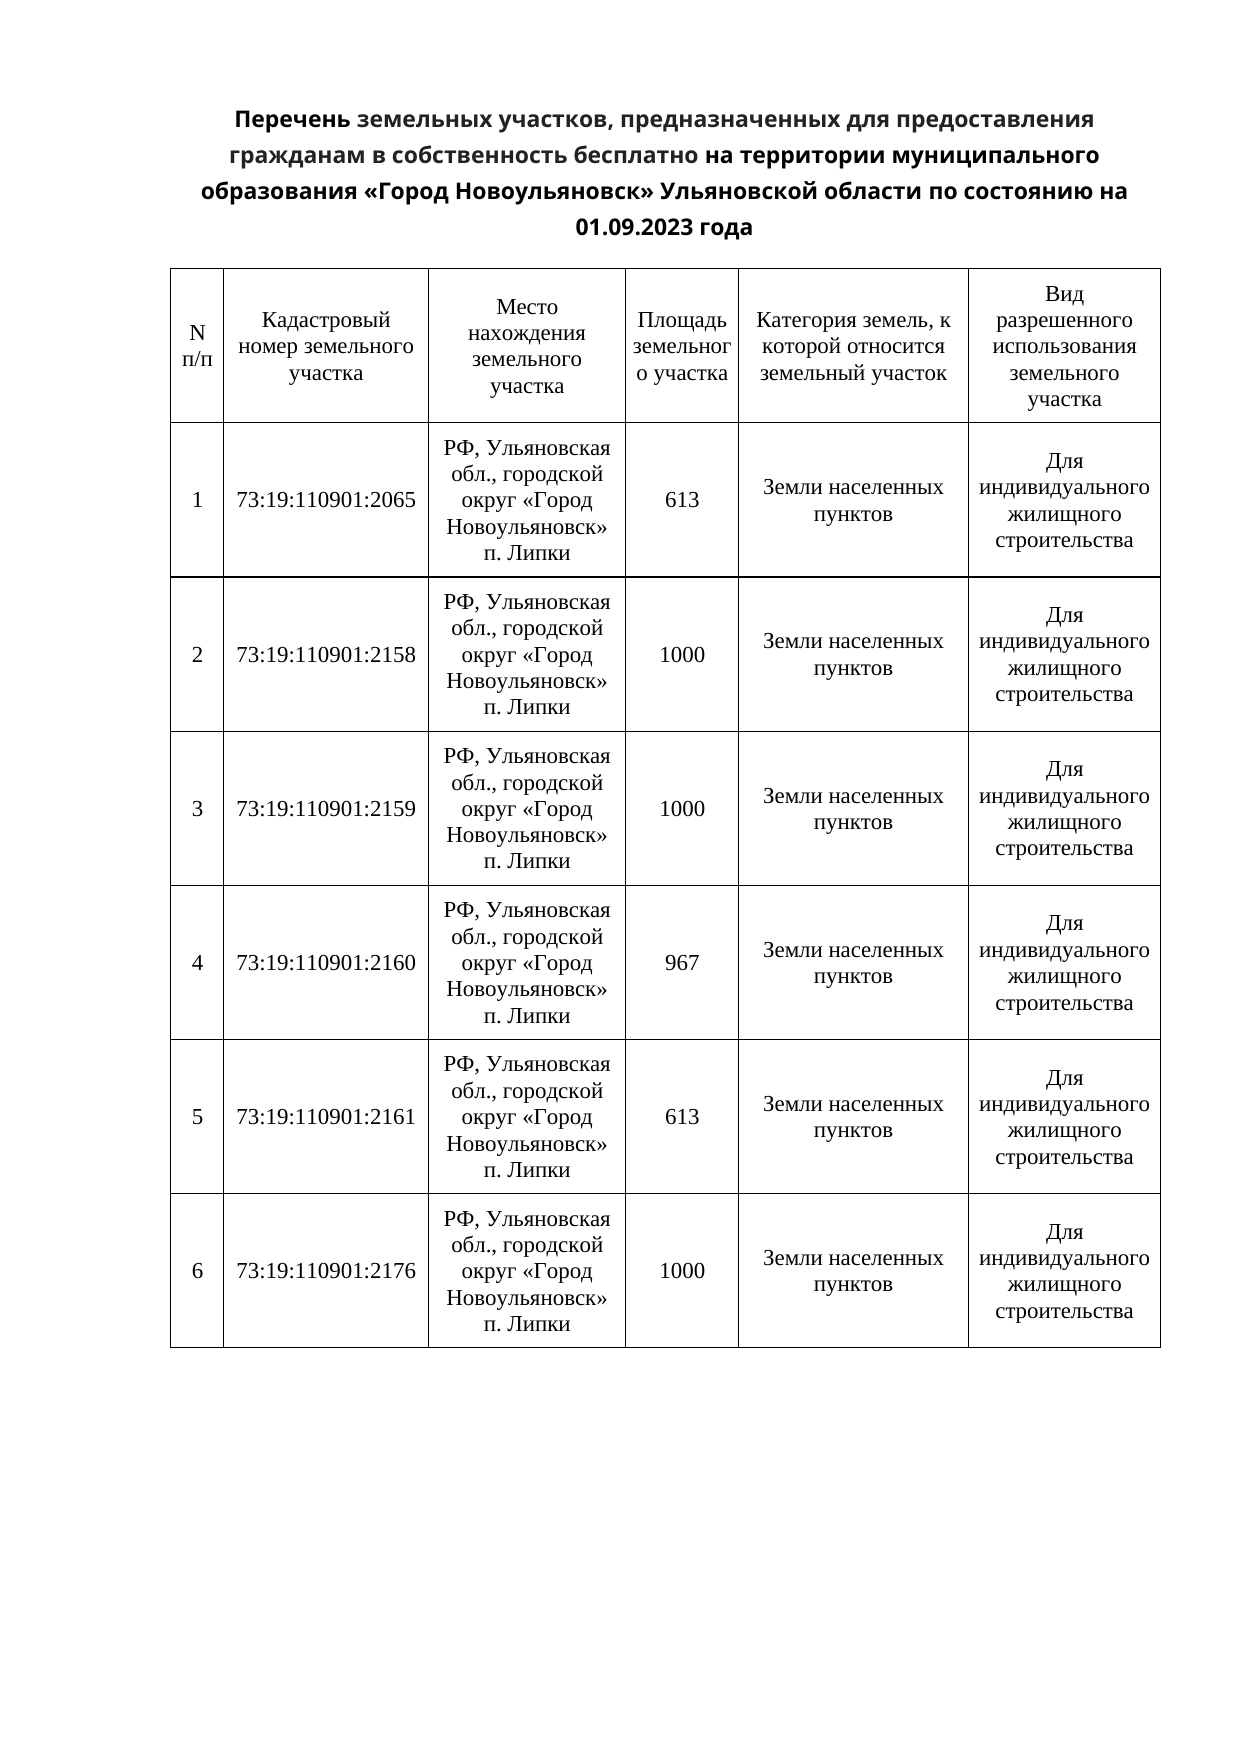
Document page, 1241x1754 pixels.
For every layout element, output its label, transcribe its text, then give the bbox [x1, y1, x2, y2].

table_cell Для индивидуального жилищного строительства [969, 578, 1160, 731]
table_header Вид разрешенного использования земельного участка [969, 269, 1160, 422]
table_header N п/п [171, 269, 223, 422]
table_header Категория земель, к которой относится земельный участок [739, 269, 968, 422]
table_header Кадастровый номер земельного участка [224, 269, 428, 422]
table_cell 1000 [626, 1194, 738, 1347]
table_cell 5 [171, 1040, 223, 1193]
table_cell Для индивидуального жилищного строительства [969, 423, 1160, 576]
table_cell 3 [171, 732, 223, 885]
table_cell Для индивидуального жилищного строительства [969, 1040, 1160, 1193]
table_header Место нахождения земельного участка [429, 269, 625, 422]
table_cell 73:19:110901:2158 [224, 578, 428, 731]
table_cell РФ, Ульяновская обл., городской округ «Город Новоульяновск» п. Липки [429, 578, 625, 731]
table_cell РФ, Ульяновская обл., городской округ «Город Новоульяновск» п. Липки [429, 1194, 625, 1347]
table_cell Для индивидуального жилищного строительства [969, 732, 1160, 885]
table_cell 1000 [626, 578, 738, 731]
table_cell Земли населенных пунктов [739, 732, 968, 885]
table_cell 73:19:110901:2159 [224, 732, 428, 885]
table_cell 1 [171, 423, 223, 576]
table_cell 967 [626, 886, 738, 1039]
table_cell 2 [171, 578, 223, 731]
table_cell 1000 [626, 732, 738, 885]
table_cell 6 [171, 1194, 223, 1347]
table_cell Для индивидуального жилищного строительства [969, 1194, 1160, 1347]
table_cell Земли населенных пунктов [739, 578, 968, 731]
table_cell Для индивидуального жилищного строительства [969, 886, 1160, 1039]
text Перечень земельных участков, предназначенных для предоставления гражданам в собственность бесплатно на территории муниципального образования «Город Новоульяновск» Ульяновской области по состоянию на 01.09.2023 года [177, 103, 1152, 242]
table_cell РФ, Ульяновская обл., городской округ «Город Новоульяновск» п. Липки [429, 732, 625, 885]
table_header Площадь земельного участка [626, 269, 738, 422]
table_cell 73:19:110901:2161 [224, 1040, 428, 1193]
table_cell Земли населенных пунктов [739, 423, 968, 576]
table_cell РФ, Ульяновская обл., городской округ «Город Новоульяновск» п. Липки [429, 1040, 625, 1193]
table_cell 613 [626, 423, 738, 576]
table_cell Земли населенных пунктов [739, 886, 968, 1039]
table_cell 4 [171, 886, 223, 1039]
table_cell РФ, Ульяновская обл., городской округ «Город Новоульяновск» п. Липки [429, 886, 625, 1039]
table_cell 613 [626, 1040, 738, 1193]
table_cell Земли населенных пунктов [739, 1040, 968, 1193]
table_cell РФ, Ульяновская обл., городской округ «Город Новоульяновск» п. Липки [429, 423, 625, 576]
table_cell 73:19:110901:2176 [224, 1194, 428, 1347]
table_cell 73:19:110901:2160 [224, 886, 428, 1039]
table_cell 73:19:110901:2065 [224, 423, 428, 576]
table_cell Земли населенных пунктов [739, 1194, 968, 1347]
